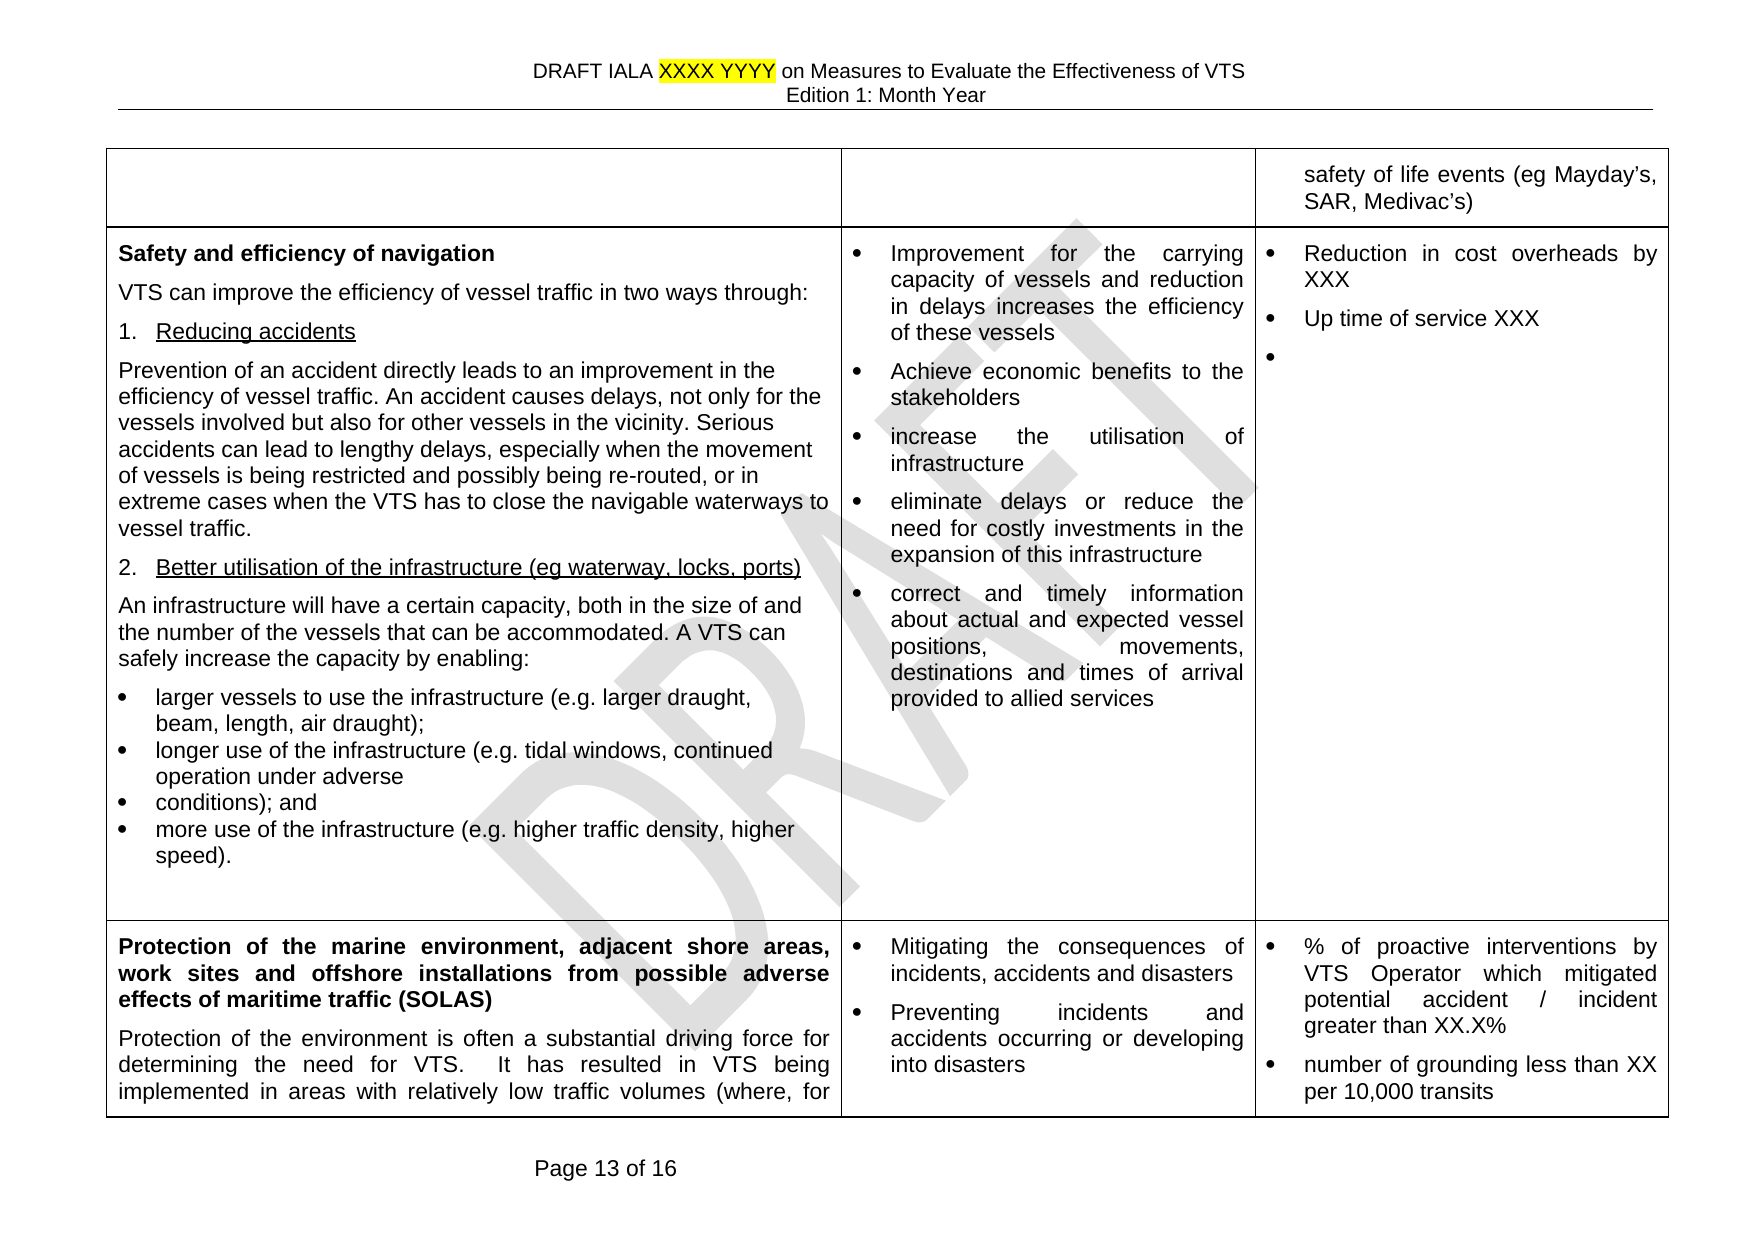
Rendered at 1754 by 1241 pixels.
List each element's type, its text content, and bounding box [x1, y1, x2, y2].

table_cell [842, 921, 1255, 1116]
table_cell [842, 149, 1255, 226]
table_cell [107, 921, 841, 1116]
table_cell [1256, 921, 1668, 1116]
table_cell Improvement for the carrying capacity of vessels and reduction in delays increases the efficiency of these vessels Achieve economic benefits to the stakeholders increase the utilisation of infrastructure eliminate delays or reduce the need for costly investments in the expansion of this infrastructure correct and timely information about actual and expected vessel positions, movements, destinations and times of arrival provided to allied services [842, 228, 1255, 920]
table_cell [1256, 149, 1668, 226]
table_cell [107, 149, 841, 226]
table_cell Reduction in cost overheads by XXX Up time of service XXX [1256, 228, 1668, 920]
table_cell Safety and efficiency of navigation VTS can improve the efficiency of vessel traffic in two ways through: Reducing accidents Prevention of an accident directly leads to an improvement in the efficiency of vessel traffic. An accident causes delays, not only for the vessels involved but also for other vessels in the vicinity. Serious accidents can lead to lengthy delays, especially when the movement of vessels is being restricted and possibly being re-routed, or in extreme cases when the VTS has to close the navigable waterways to vessel traffic. Better utilisation of the infrastructure (eg waterway, locks, ports) An infrastructure will have a certain capacity, both in the size of and the number of the vessels that can be accommodated. A VTS can safely increase the capacity by enabling: larger vessels to use the infrastructure (e.g. larger draught, beam, length, air draught); longer use of the infrastructure (e.g. tidal windows, continued operation under adverse conditions); and more use of the infrastructure (e.g. higher traffic density, higher speed). [107, 228, 841, 920]
